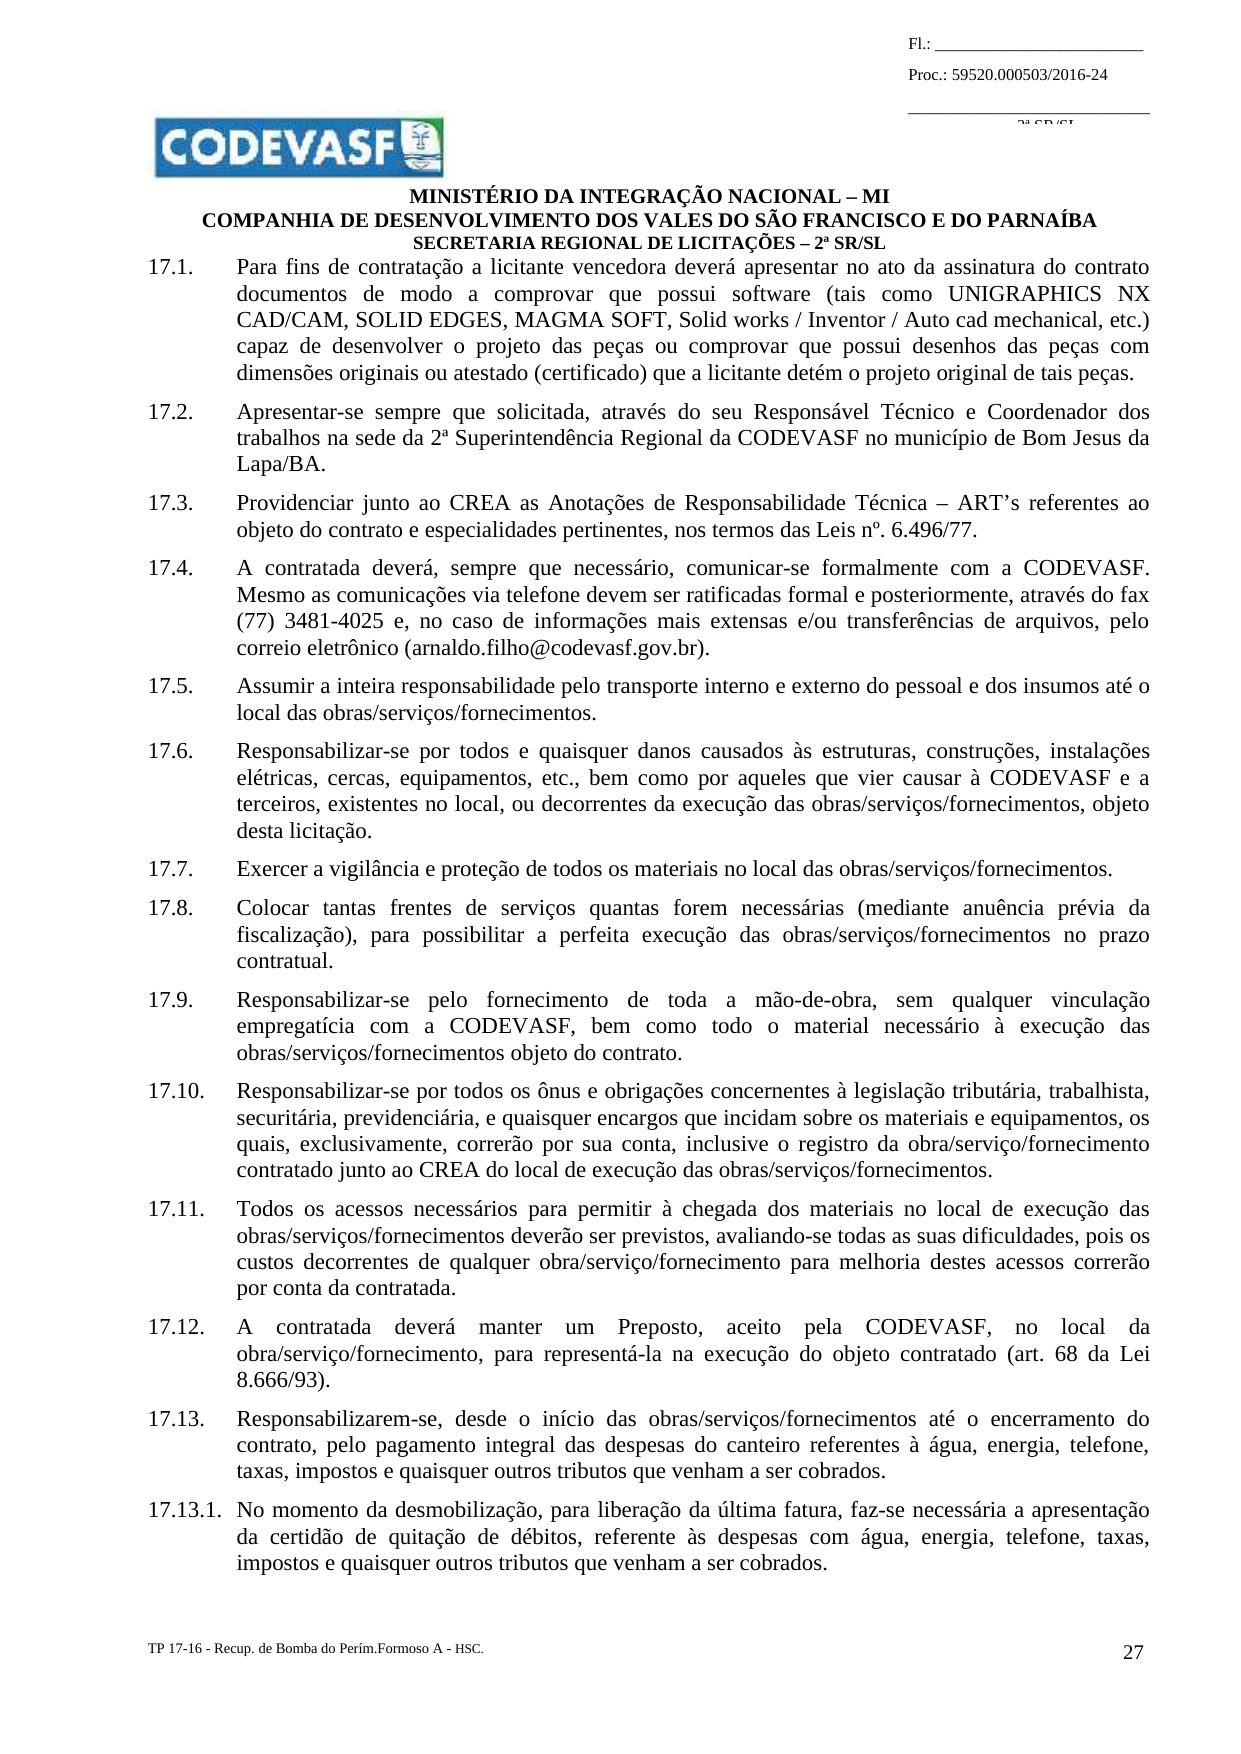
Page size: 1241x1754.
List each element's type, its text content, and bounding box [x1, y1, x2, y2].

list A contratada deverá, sempre que necessário, comunicar-se formalmente com a CODEVASF. Mesmo as comunicações via telefone devem ser ratificadas formal e posteriormente, através do fax (77) 3481-4025 e, no caso de informações mais extensas e/ou transferências de arquivos, pelo correio eletrônico (arnaldo.filho@codevasf.gov.br). [148, 554, 1152, 660]
list Apresentar-se sempre que solicitada, através do seu Responsável Técnico e Coordenador dos trabalhos na sede da 2ª Superintendência Regional da CODEVASF no município de Bom Jesus da Lapa/BA. [148, 398, 1152, 477]
list Responsabilizar-se por todos os ônus e obrigações concernentes à legislação tributária, trabalhista, securitária, previdenciária, e quaisquer encargos que incidam sobre os materiais e equipamentos, os quais, exclusivamente, correrão por sua conta, inclusive o registro da obra/serviço/fornecimento contratado junto ao CREA do local de execução das obras/serviços/fornecimentos. [148, 1077, 1152, 1183]
list Assumir a inteira responsabilidade pelo transporte interno e externo do pessoal e dos insumos até o local das obras/serviços/fornecimentos. [148, 672, 1152, 725]
list Responsabilizar-se por todos e quaisquer danos causados às estruturas, construções, instalações elétricas, cercas, equipamentos, etc., bem como por aqueles que vier causar à CODEVASF e a terceiros, existentes no local, ou decorrentes da execução das obras/serviços/fornecimentos, objeto desta licitação. [148, 738, 1152, 843]
list A contratada deverá manter um Preposto, aceito pela CODEVASF, no local da obra/serviço/fornecimento, para representá-la na execução do objeto contratado (art. 68 da Lei 8.666/93). [148, 1313, 1152, 1392]
list Providenciar junto ao CREA as Anotações de Responsabilidade Técnica – ART’s referentes ao objeto do contrato e especialidades pertinentes, nos termos das Leis nº. 6.496/77. [148, 489, 1152, 542]
list No momento da desmobilização, para liberação da última fatura, faz-se necessária a apresentação da certidão de quitação de débitos, referente às despesas com água, energia, telefone, taxas, impostos e quaisquer outros tributos que venham a ser cobrados. [148, 1496, 1152, 1576]
list Colocar tantas frentes de serviços quantas forem necessárias (mediante anuência prévia da fiscalização), para possibilitar a perfeita execução das obras/serviços/fornecimentos no prazo contratual. [148, 894, 1152, 973]
list Responsabilizarem-se, desde o início das obras/serviços/fornecimentos até o encerramento do contrato, pelo pagamento integral das despesas do canteiro referentes à água, energia, telefone, taxas, impostos e quaisquer outros tributos que venham a ser cobrados. [148, 1405, 1152, 1484]
picture [147, 110, 450, 184]
list Exercer a vigilância e proteção de todos os materiais no local das obras/serviços/fornecimentos. [148, 856, 1152, 882]
list Para fins de contratação a licitante vencedora deverá apresentar no ato da assinatura do contrato documentos de modo a comprovar que possui software (tais como UNIGRAPHICS NX CAD/CAM, SOLID EDGES, MAGMA SOFT, Solid works / Inventor / Auto cad mechanical, etc.) capaz de desenvolver o projeto das peças ou comprovar que possui desenhos das peças com dimensões originais ou atestado (certificado) que a licitante detém o projeto original de tais peças. [148, 253, 1152, 385]
list Responsabilizar-se pelo fornecimento de toda a mão-de-obra, sem qualquer vinculação empregatícia com a CODEVASF, bem como todo o material necessário à execução das obras/serviços/fornecimentos objeto do contrato. [148, 986, 1152, 1065]
list Todos os acessos necessários para permitir à chegada dos materiais no local de execução das obras/serviços/fornecimentos deverão ser previstos, avaliando-se todas as suas dificuldades, pois os custos decorrentes de qualquer obra/serviço/fornecimento para melhoria destes acessos correrão por conta da contratada. [148, 1195, 1152, 1301]
